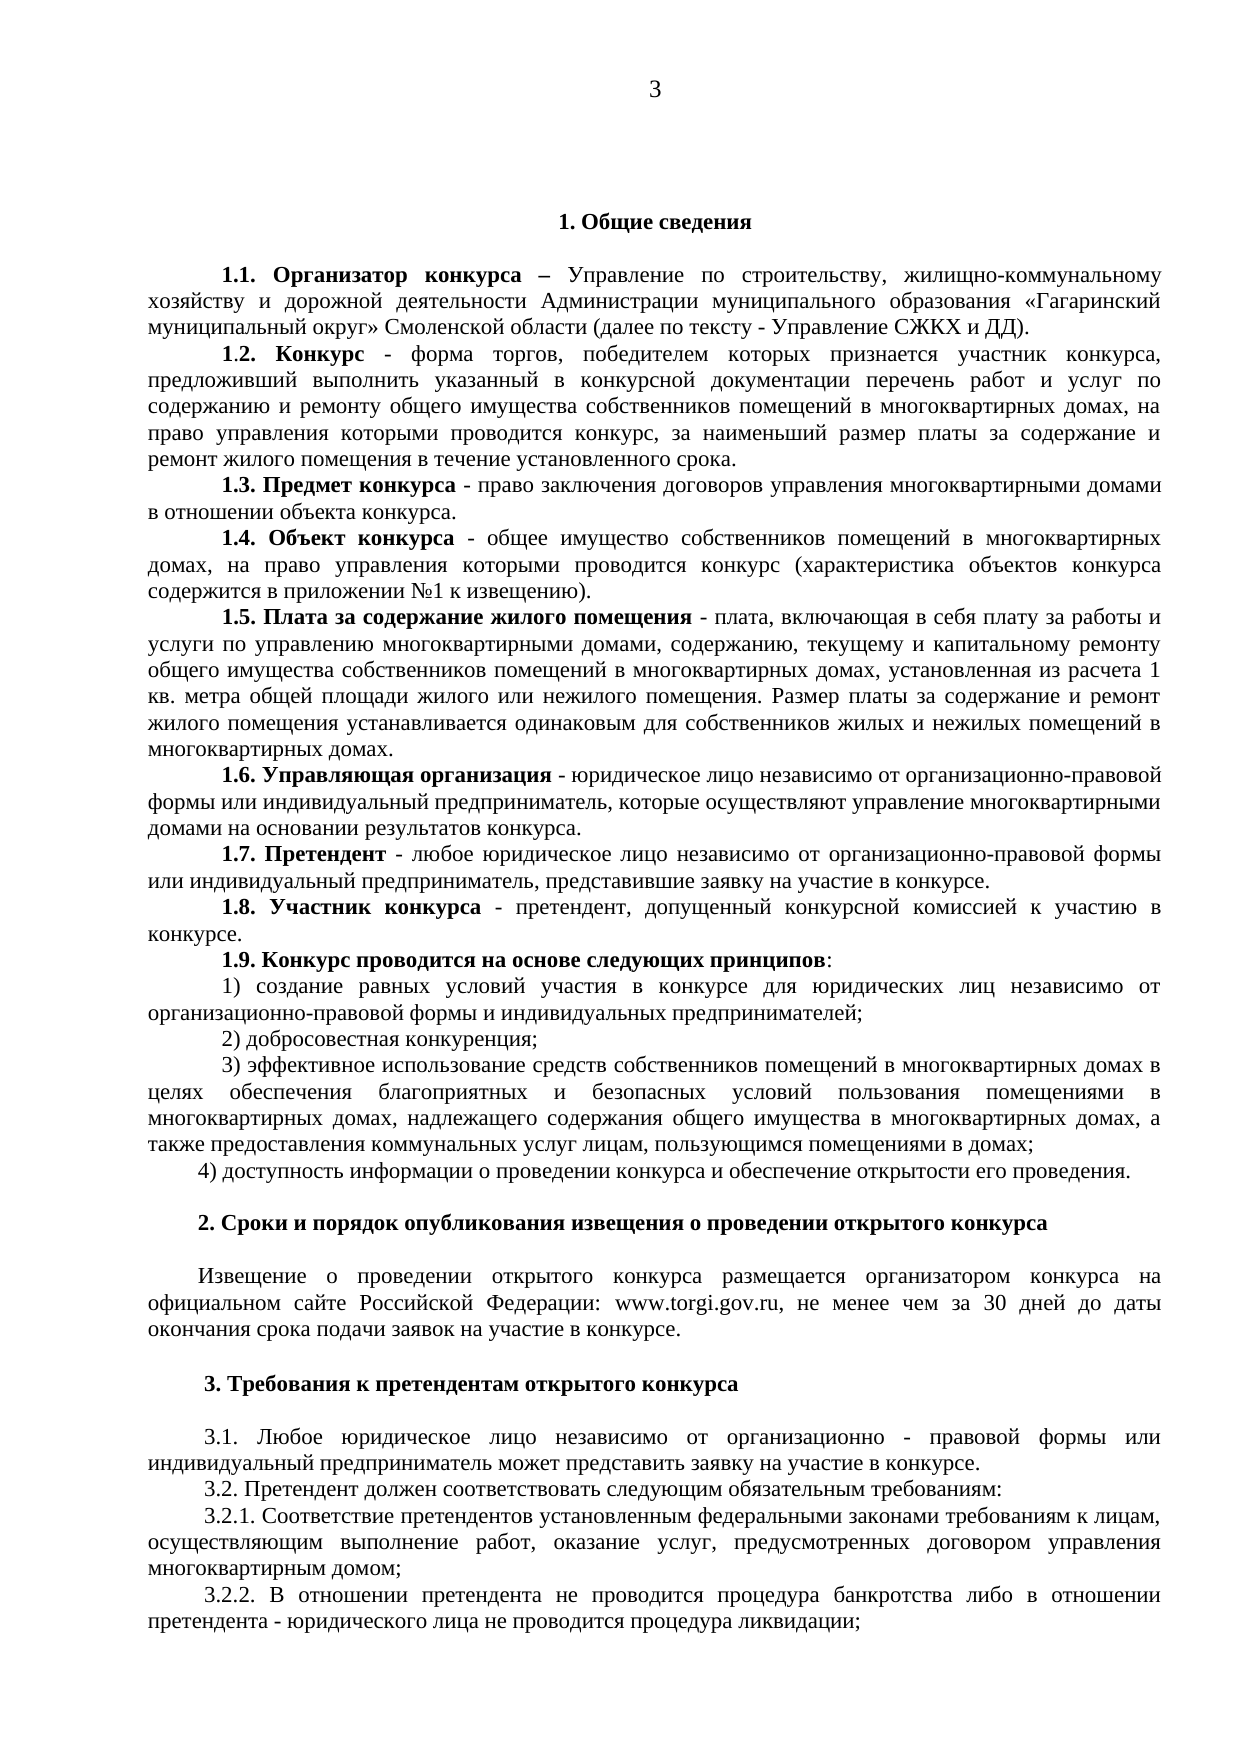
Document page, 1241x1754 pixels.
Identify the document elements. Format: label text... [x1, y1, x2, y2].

text 1.4. Объект конкурса - общее имущество собственников помещений в многоквартирных домах, на право управления которыми проводится конкурс (характеристика объектов конкурса содержится в приложении №1 к извещению). [148, 524, 1162, 603]
text 3. Требования к претендентам открытого конкурса [148, 1370, 1162, 1396]
text 1.6. Управляющая организация - юридическое лицо независимо от организационно-правовой формы или индивидуальный предприниматель, которые осуществляют управление многоквартирными домами на основании результатов конкурса. [148, 761, 1162, 841]
text 1.7. Претендент - любое юридическое лицо независимо от организационно-правовой формы или индивидуальный предприниматель, представившие заявку на участие в конкурсе. [148, 841, 1162, 893]
text 1. Общие сведения [148, 208, 1162, 234]
text 1.5. Плата за содержание жилого помещения - плата, включающая в себя плату за работы и услуги по управлению многоквартирными домами, содержанию, текущему и капитальному ремонту общего имущества собственников помещений в многоквартирных домах, установленная из расчета 1 кв. метра общей площади жилого или нежилого помещения. Размер платы за содержание и ремонт жилого помещения устанавливается одинаковым для собственников жилых и нежилых помещений в многоквартирных домах. [148, 603, 1162, 761]
text 1.9. Конкурс проводится на основе следующих принципов: [148, 946, 1162, 972]
text 3) эффективное использование средств собственников помещений в многоквартирных домах в целях обеспечения благоприятных и безопасных условий пользования помещениями в многоквартирных домах, надлежащего содержания общего имущества в многоквартирных домах, а также предоставления коммунальных услуг лицам, пользующимся помещениями в домах; [148, 1051, 1162, 1157]
text 2. Сроки и порядок опубликования извещения о проведении открытого конкурса [148, 1209, 1162, 1236]
text 1) создание равных условий участия в конкурсе для юридических лиц независимо от организационно-правовой формы и индивидуальных предпринимателей; [148, 972, 1162, 1025]
text 3.2.1. Соответствие претендентов установленным федеральными законами требованиям к лицам, осуществляющим выполнение работ, оказание услуг, предусмотренных договором управления многоквартирным домом; [148, 1502, 1162, 1581]
text 4) доступность информации о проведении конкурса и обеспечение открытости его проведения. [148, 1157, 1162, 1183]
text 1.2. Конкурс - форма торгов, победителем которых признается участник конкурса, предложивший выполнить указанный в конкурсной документации перечень работ и услуг по содержанию и ремонту общего имущества собственников помещений в многоквартирных домах, на право управления которыми проводится конкурс, за наименьший размер платы за содержание и ремонт жилого помещения в течение установленного срока. [148, 340, 1162, 472]
text 1.8. Участник конкурса - претендент, допущенный конкурсной комиссией к участию в конкурсе. [148, 893, 1162, 946]
text 3.2.2. В отношении претендента не проводится процедура банкротства либо в отношении претендента - юридического лица не проводится процедура ликвидации; [148, 1581, 1162, 1633]
text Извещение о проведении открытого конкурса размещается организатором конкурса на официальном сайте Российской Федерации: www.torgi.gov.ru, не менее чем за 30 дней до даты окончания срока подачи заявок на участие в конкурсе. [148, 1262, 1162, 1341]
text 2) добросовестная конкуренция; [148, 1025, 1162, 1051]
text 3.1. Любое юридическое лицо независимо от организационно - правовой формы или индивидуальный предприниматель может представить заявку на участие в конкурсе. [148, 1423, 1162, 1475]
text 1.3. Предмет конкурса - право заключения договоров управления многоквартирными домами в отношении объекта конкурса. [148, 472, 1162, 524]
text 1.1. Организатор конкурса – Управление по строительству, жилищно-коммунальному хозяйству и дорожной деятельности Администрации муниципального образования «Гагаринский муниципальный округ» Смоленской области (далее по тексту - Управление СЖКХ и ДД). [148, 261, 1162, 340]
text 3.2. Претендент должен соответствовать следующим обязательным требованиям: [148, 1475, 1162, 1502]
